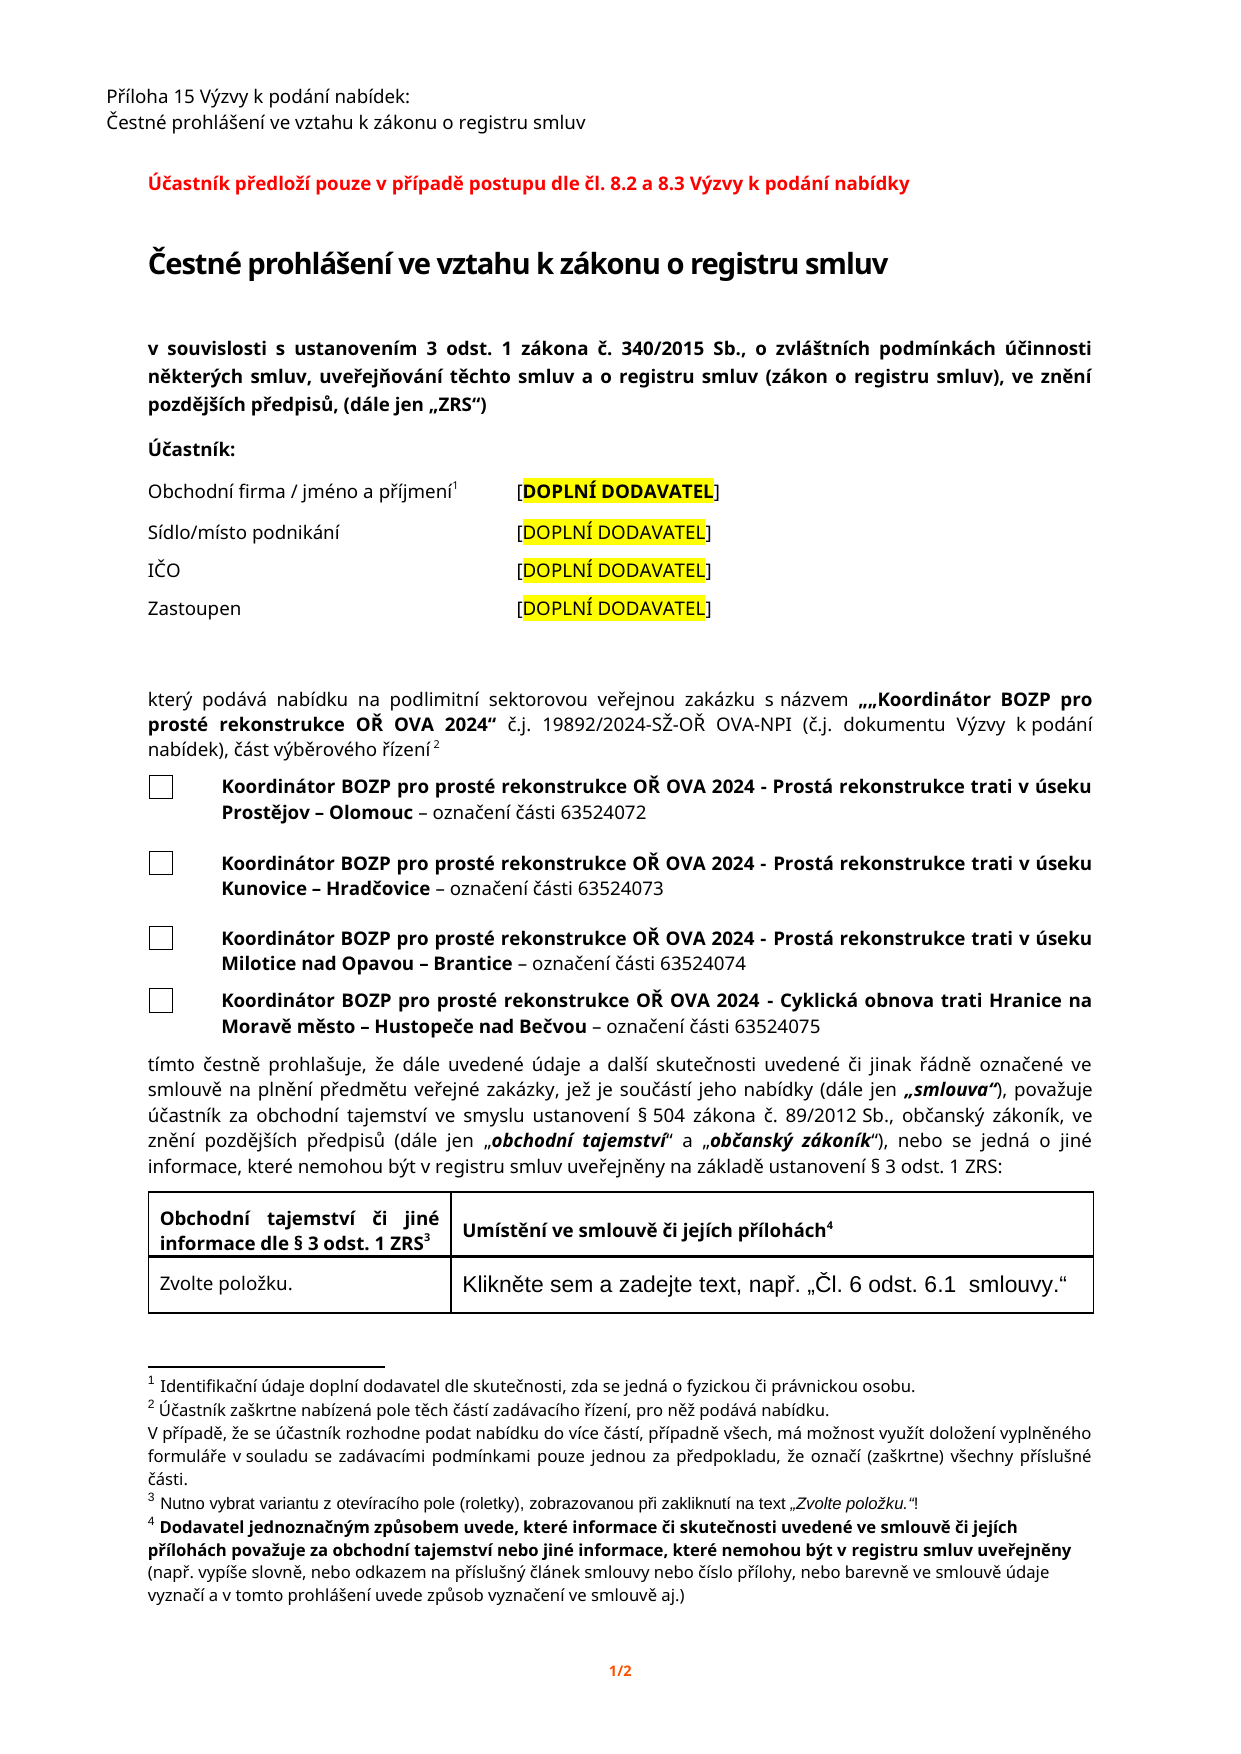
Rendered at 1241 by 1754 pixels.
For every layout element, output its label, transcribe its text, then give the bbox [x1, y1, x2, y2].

text Obchodní firma / jméno a příjmení [148, 475, 1093, 504]
text Sídlo/místo podnikání [DOPLNÍ DODAVATEL] [148, 516, 1093, 545]
table_header Umístění ve smlouvě či jejích přílohách [452, 1193, 1093, 1255]
text v souvislosti s ustanovením 3 odst. 1 zákona č. 340/2015 Sb., o zvláštních podmínkách účinnosti některých smluv, uveřejňování těchto smluv a o registru smluv (zákon o registru smluv), ve znění pozdějších předpisů, (dále jen „ZRS“) [148, 335, 1093, 416]
text Koordinátor BOZP pro prosté rekonstrukce OŘ OVA 2024 - Prostá rekonstrukce trati v úseku Milotice nad Opavou – Brantice – označení části 63524074 [148, 925, 1093, 975]
text IČO [148, 558, 523, 583]
text Účastník: [148, 431, 1093, 462]
text který podává nabídku na podlimitní sektorovou veřejnou zakázku s názvem „„Koordinátor BOZP pro prosté rekonstrukce OŘ OVA 2024“ č.j. 19892/2024-SŽ-OŘ OVA-NPI (č.j. dokumentu Výzvy k podání nabídek), část výběrového řízení [148, 686, 1093, 761]
text Zastoupen [705, 595, 1093, 621]
text Zastoupen [148, 595, 523, 621]
text Koordinátor BOZP pro prosté rekonstrukce OŘ OVA 2024 - Cyklická obnova trati Hranice na Moravě město – Hustopeče nad Bečvou – označení části 63524075 [148, 987, 1093, 1038]
table_cell [149, 1258, 450, 1312]
text IČO [705, 558, 1093, 583]
text Čestné prohlášení ve vztahu k zákonu o registru smluv [148, 243, 1093, 283]
table_header Obchodní tajemství či jiné informace dle § 3 odst. 1 ZRS [149, 1193, 450, 1255]
text tímto čestně prohlašuje, že dále uvedené údaje a další skutečnosti uvedené či jinak řádně označené ve smlouvě na plnění předmětu veřejné zakázky, jež je součástí jeho nabídky (dále jen „smlouva“), považuje účastník za obchodní tajemství ve smyslu ustanovení § 504 zákona č. 89/2012 Sb., občanský zákoník, ve znění pozdějších předpisů (dále jen „obchodní tajemství“ a „občanský zákoník“), nebo se jedná o jiné informace, které nemohou být v registru smluv uveřejněny na základě ustanovení § 3 odst. 1 ZRS: [148, 1051, 1093, 1178]
text Koordinátor BOZP pro prosté rekonstrukce OŘ OVA 2024 - Prostá rekonstrukce trati v úseku Prostějov – Olomouc – označení části 63524072 [148, 774, 1093, 825]
text Koordinátor BOZP pro prosté rekonstrukce OŘ OVA 2024 - Prostá rekonstrukce trati v úseku Kunovice – Hradčovice – označení části 63524073 [148, 850, 1093, 900]
